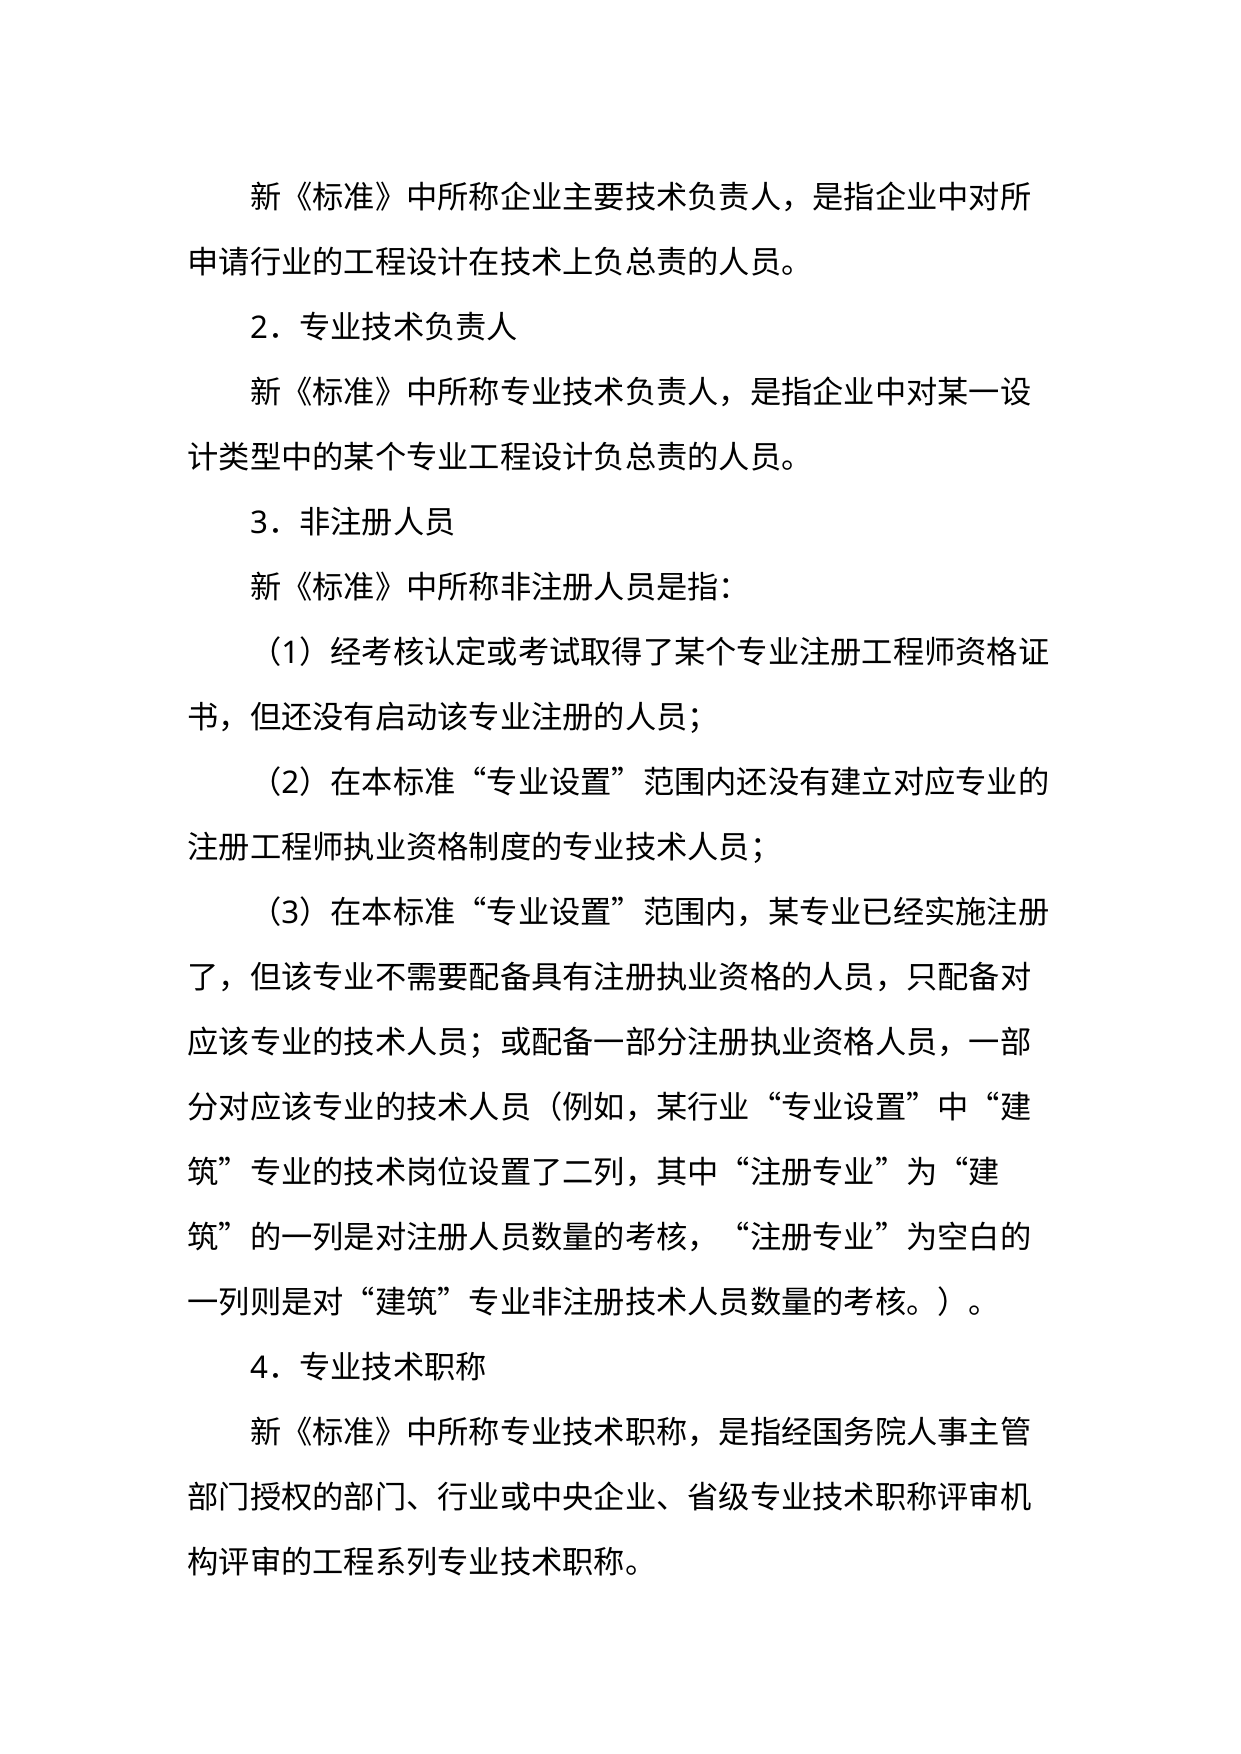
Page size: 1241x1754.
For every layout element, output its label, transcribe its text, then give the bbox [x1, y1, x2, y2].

text 新《标准》中所称专业技术职称，是指经国务院人事主管部门授权的部门、行业或中央企业、省级专业技术职称评审机构评审的工程系列专业技术职称。 [187, 1397, 1053, 1592]
text （2）在本标准“专业设置”范围内还没有建立对应专业的注册工程师执业资格制度的专业技术人员； [187, 747, 1053, 877]
text 新《标准》中所称专业技术负责人，是指企业中对某一设计类型中的某个专业工程设计负总责的人员。 [187, 357, 1053, 487]
text 新《标准》中所称企业主要技术负责人，是指企业中对所申请行业的工程设计在技术上负总责的人员。 [187, 162, 1053, 292]
text （1）经考核认定或考试取得了某个专业注册工程师资格证书，但还没有启动该专业注册的人员； [187, 617, 1053, 747]
text 新《标准》中所称非注册人员是指： [187, 552, 1053, 617]
text 3．非注册人员 [187, 487, 1053, 552]
text （3）在本标准“专业设置”范围内，某专业已经实施注册了，但该专业不需要配备具有注册执业资格的人员，只配备对应该专业的技术人员；或配备一部分注册执业资格人员，一部分对应该专业的技术人员（例如，某行业“专业设置”中“建筑”专业的技术岗位设置了二列，其中“注册专业”为“建筑”的一列是对注册人员数量的考核，“注册专业”为空白的一列则是对“建筑”专业非注册技术人员数量的考核。）。 [187, 877, 1053, 1332]
text 2．专业技术负责人 [187, 292, 1053, 357]
text 4．专业技术职称 [187, 1332, 1053, 1397]
